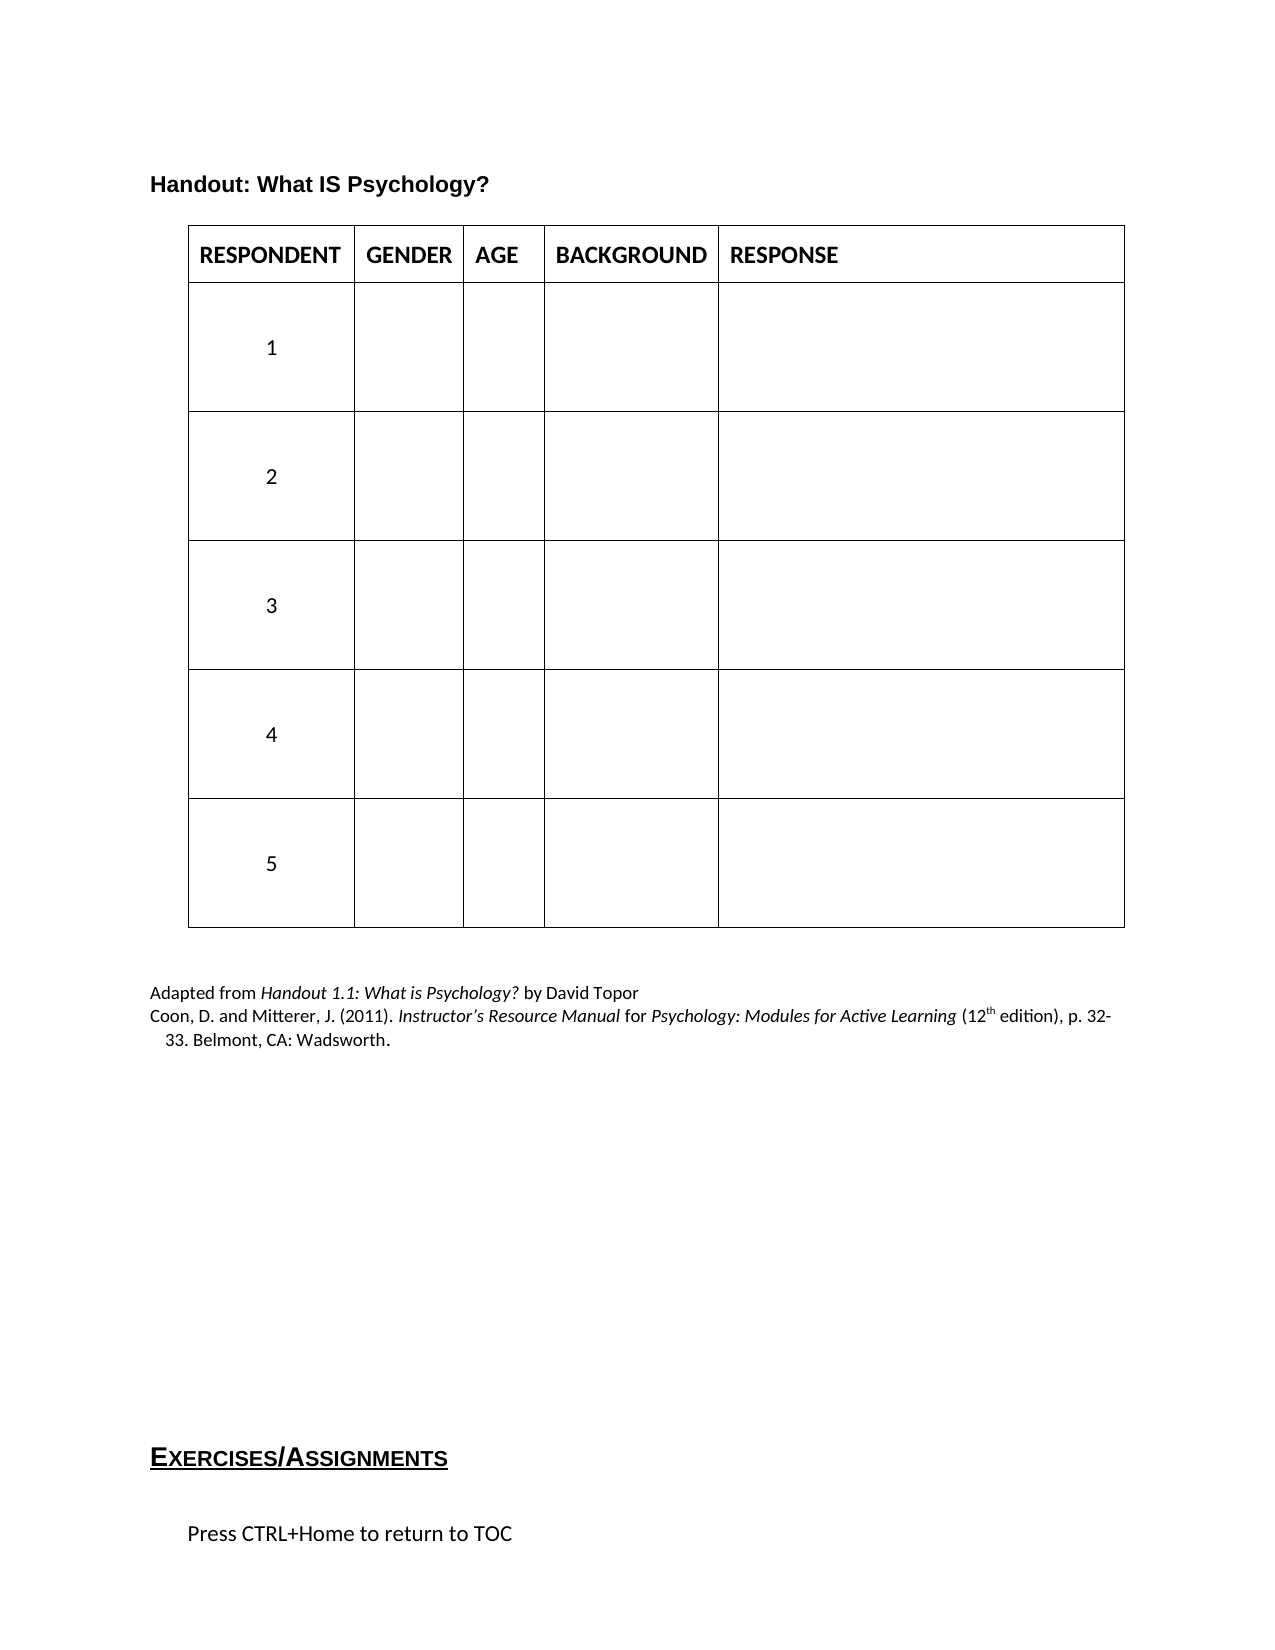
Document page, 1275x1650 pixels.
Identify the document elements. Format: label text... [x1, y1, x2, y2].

table_cell [464, 412, 544, 540]
table_header RESPONSE [719, 226, 1124, 282]
table_cell [719, 541, 1124, 669]
text Coon, D. and Mitterer, J. (2011). Instructor’s Resource Manual for Psychology: Modules for Active Learning (12th edition), p. 32-33. Belmont, CA: Wadsworth. [150, 1004, 1125, 1052]
table_cell [355, 799, 463, 927]
table_header BACKGROUND [545, 226, 718, 282]
table_cell [719, 799, 1124, 927]
table_header GENDER [355, 226, 463, 282]
table_cell 2 [189, 412, 354, 540]
table_cell [545, 283, 718, 411]
table_cell [355, 412, 463, 540]
table_cell [719, 412, 1124, 540]
table_cell [355, 541, 463, 669]
table_cell 1 [189, 283, 354, 411]
table_cell [464, 541, 544, 669]
table_cell [464, 670, 544, 798]
table_cell [545, 541, 718, 669]
table_cell 4 [189, 670, 354, 798]
table_cell [545, 799, 718, 927]
table_cell [719, 670, 1124, 798]
table_cell 3 [189, 541, 354, 669]
table_cell [545, 670, 718, 798]
table_cell [355, 670, 463, 798]
table_cell [464, 799, 544, 927]
table_cell [719, 283, 1124, 411]
subtitle Handout: What IS Psychology? [150, 171, 1125, 197]
table_header RESPONDENT [189, 226, 354, 282]
table_cell [355, 283, 463, 411]
text Adapted from Handout 1.1: What is Psychology? by David Topor [150, 981, 1125, 1004]
table_header AGE [464, 226, 544, 282]
subtitle Exercises/Assignments [150, 1441, 1125, 1472]
table_cell 5 [189, 799, 354, 927]
table_cell [464, 283, 544, 411]
table_cell [545, 412, 718, 540]
